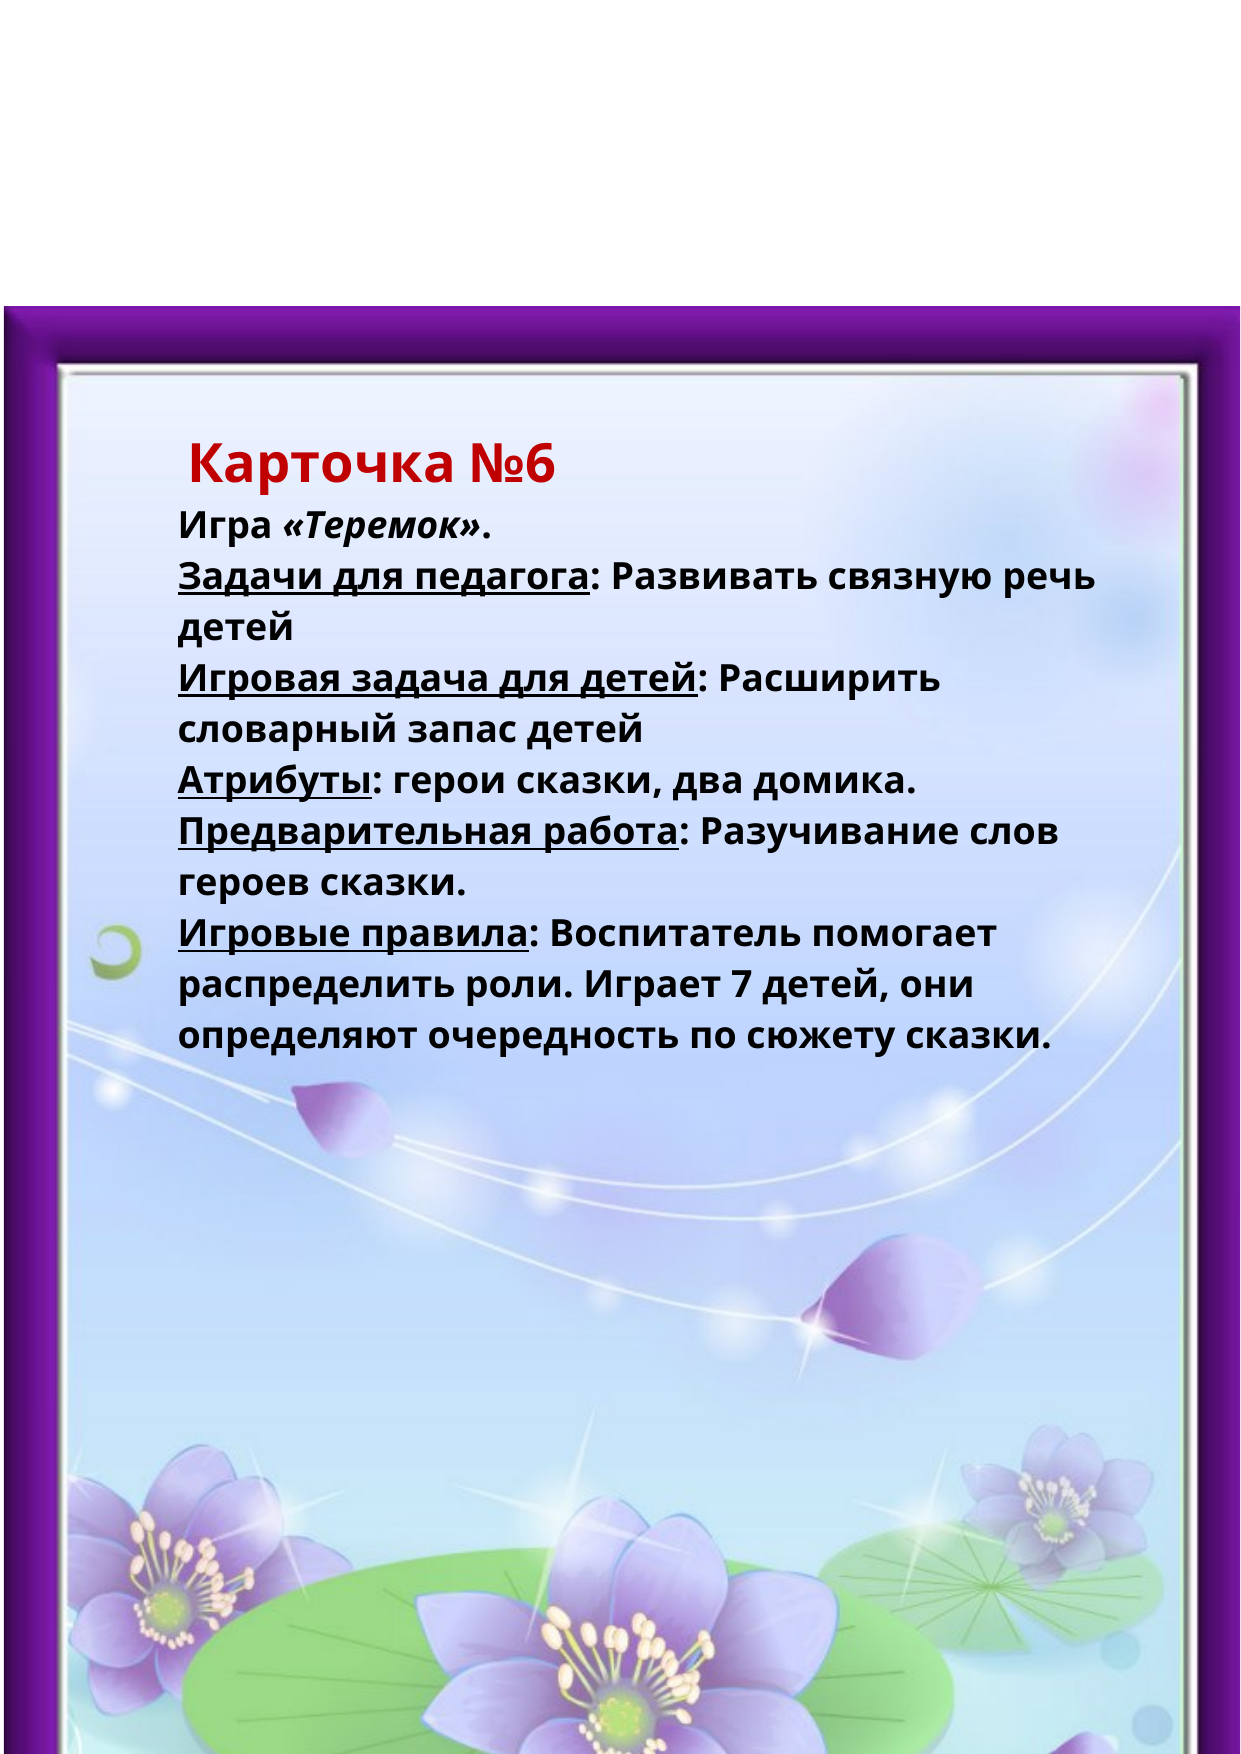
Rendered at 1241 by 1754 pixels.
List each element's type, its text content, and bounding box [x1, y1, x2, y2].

subtitle Игра «Теремок». [177, 498, 1152, 549]
subtitle Карточка №6 [177, 424, 1152, 498]
picture [3, 306, 1241, 1754]
subtitle Задачи для педагога: Развивать связную речь детей Игровая задача для детей: Расширить словарный запас детей Атрибуты: герои сказки, два домика. Предварительная работа: Разучивание слов героев сказки. Игровые правила: Воспитатель помогает распределить роли. Играет 7 детей, они определяют очередность по сюжету сказки. [177, 549, 1152, 1059]
